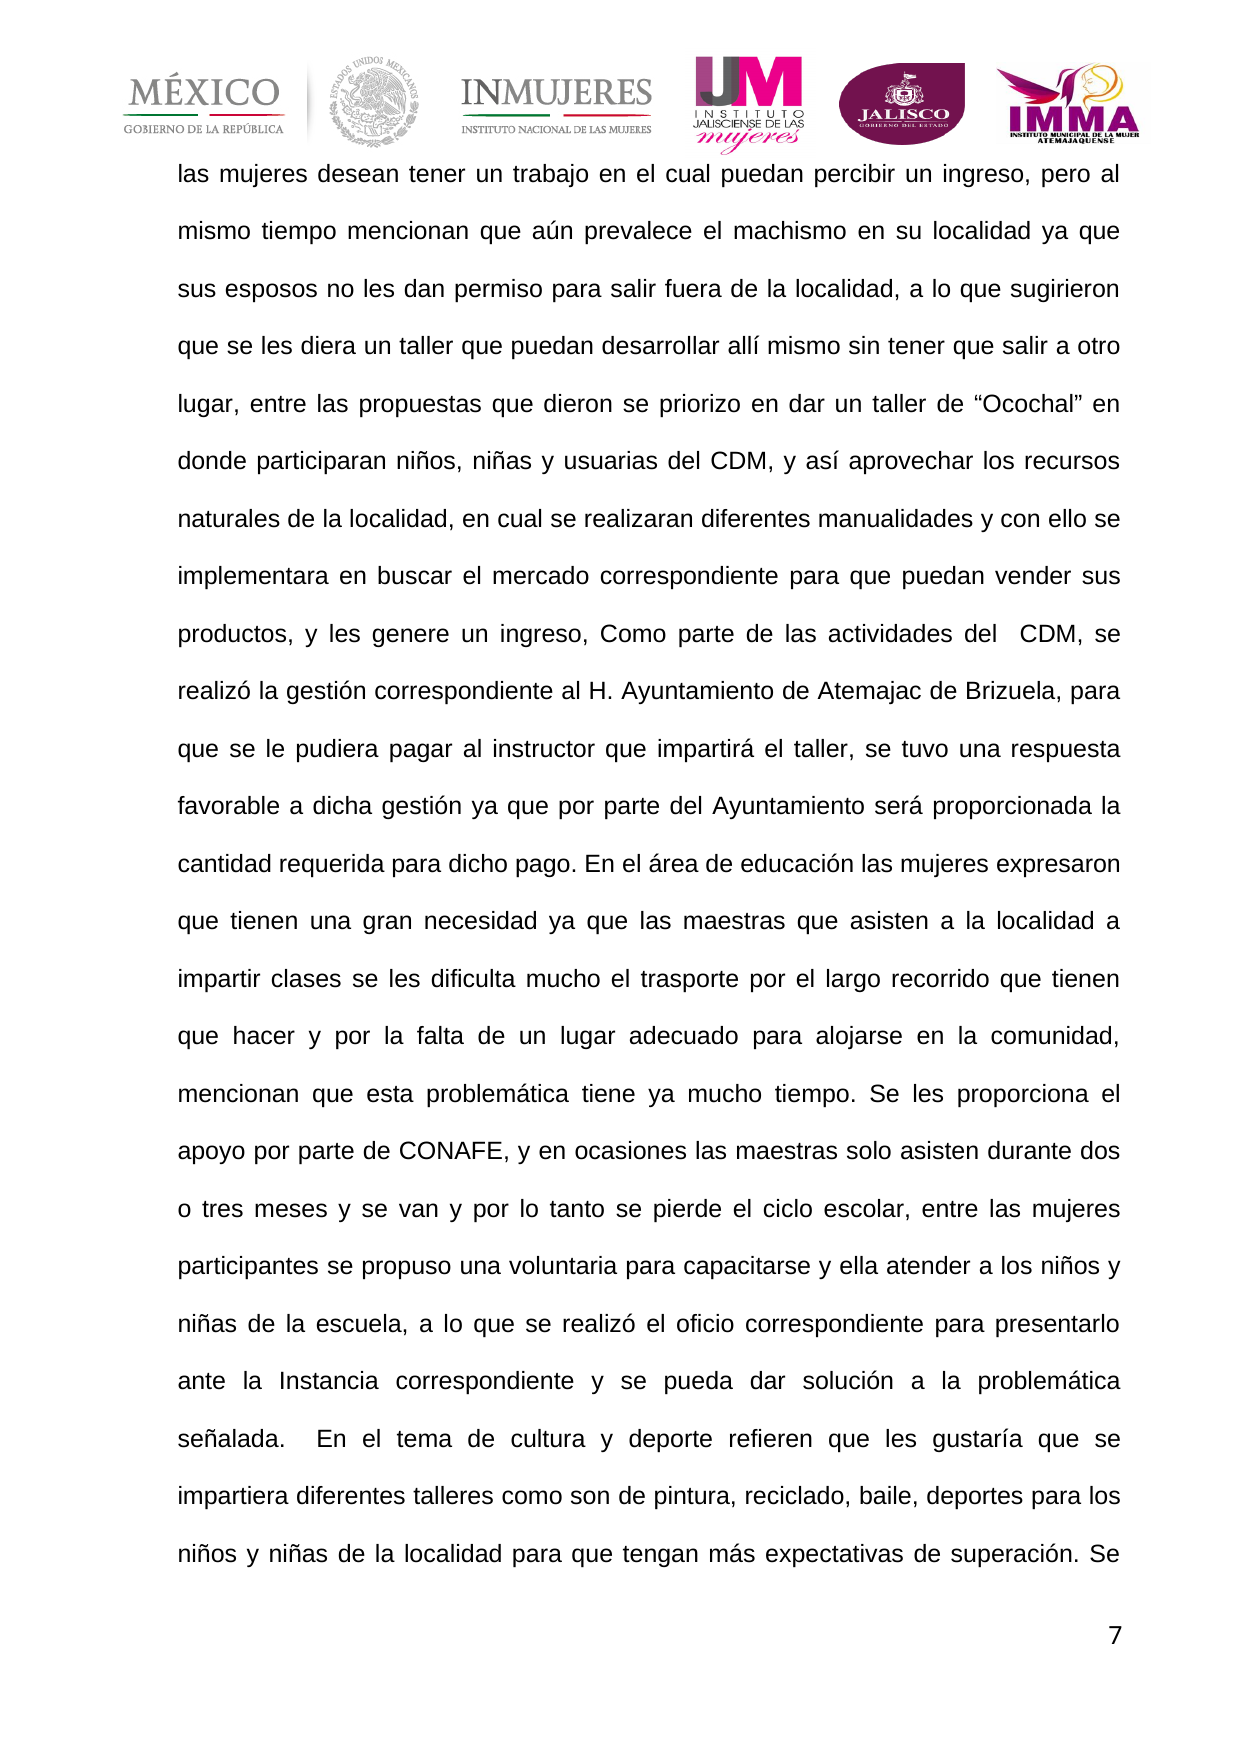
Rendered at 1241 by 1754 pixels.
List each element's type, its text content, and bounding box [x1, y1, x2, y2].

picture [996, 62, 1151, 144]
picture [685, 46, 816, 158]
picture [839, 63, 965, 145]
picture [117, 46, 656, 153]
